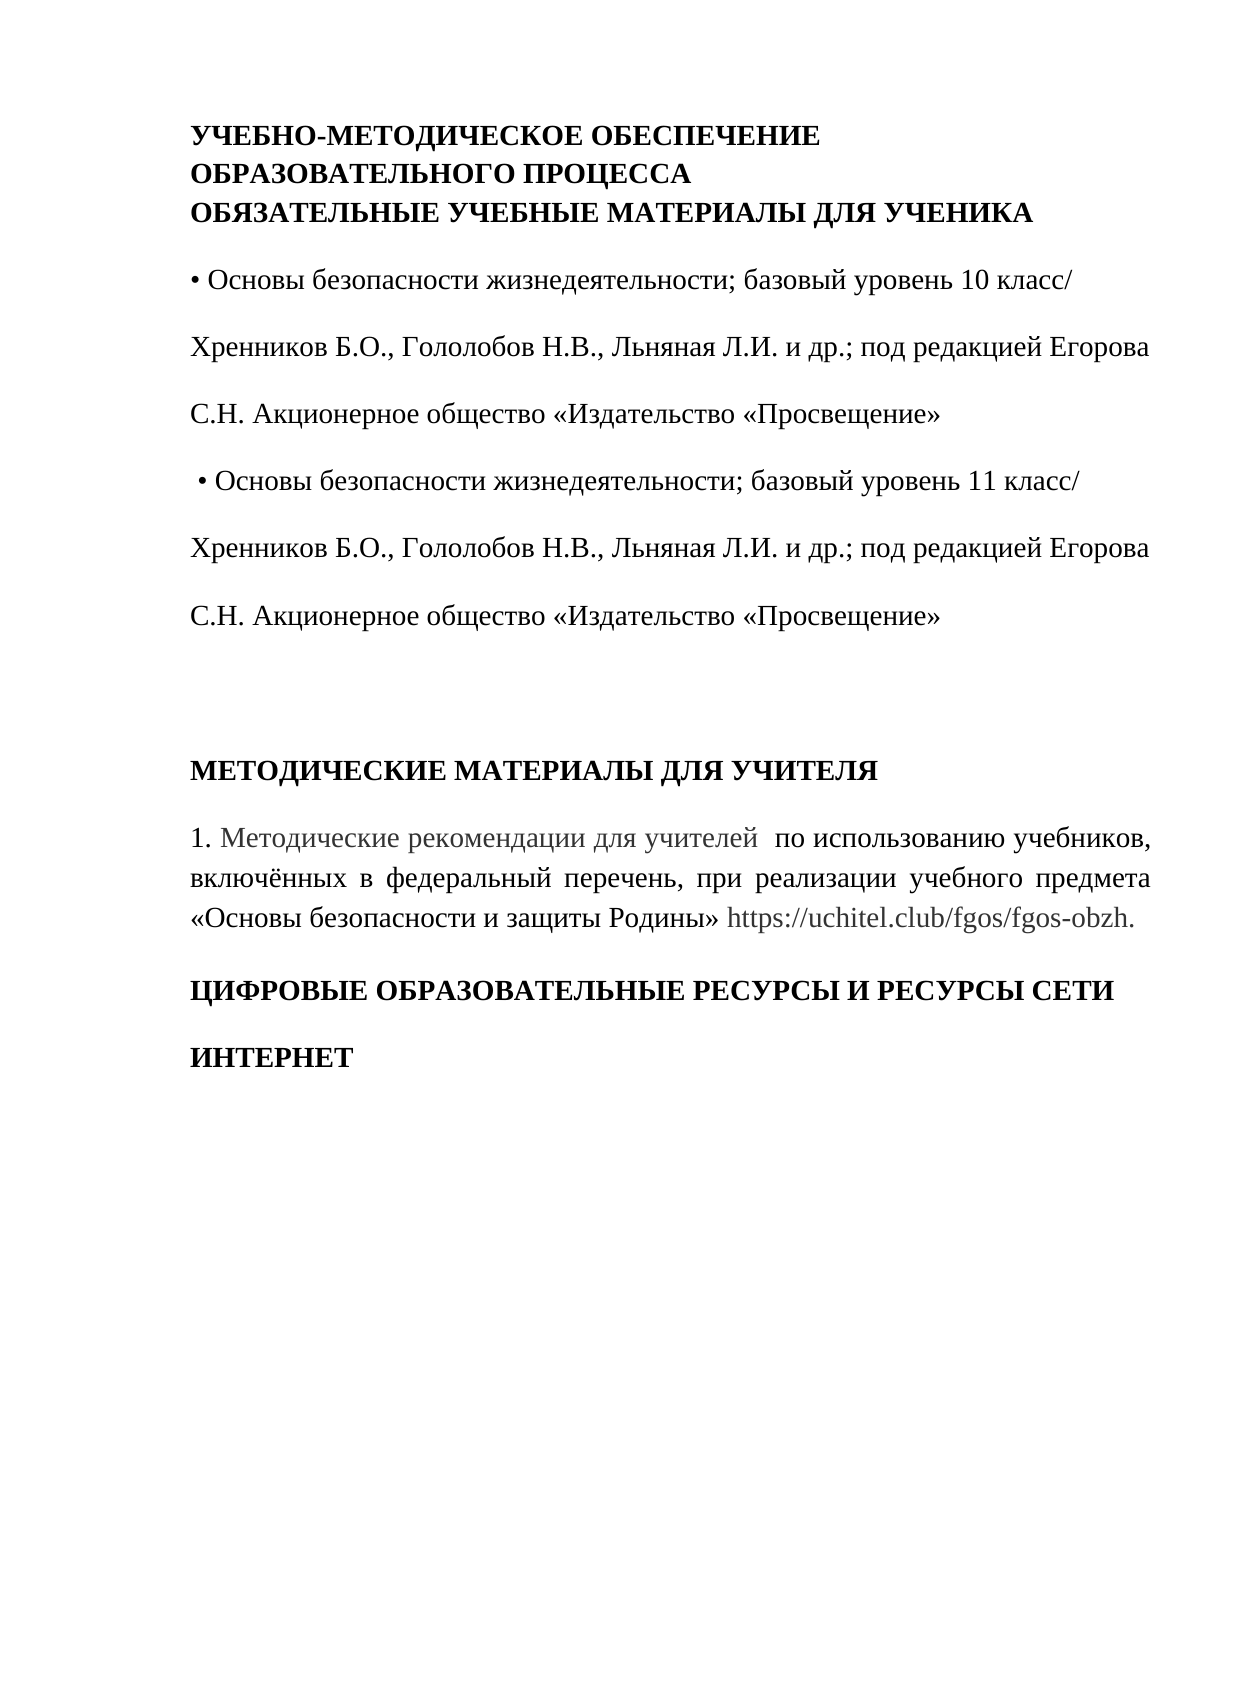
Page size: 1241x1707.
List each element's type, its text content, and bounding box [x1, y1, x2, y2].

text • Основы безопасности жизнедеятельности; базовый уровень 10 класс/ Хренников Б.О., Гололобов Н.В., Льняная Л.И. и др.; под редакцией Егорова С.Н. Акционерное общество «Издательство «Просвещение» • Основы безопасности жизнедеятельности; базовый уровень 11 класс/ Хренников Б.О., Гололобов Н.В., Льняная Л.И. и др.; под редакцией Егорова С.Н. Акционерное общество «Издательство «Просвещение» [190, 262, 1152, 631]
text 1. Методические рекомендации для учителей по использованию учебников, включённых в федеральный перечень, при реализации учебного предмета «Основы безопасности и защиты Родины» https://uchitel.club/fgos/fgos-obzh. [190, 820, 1152, 934]
text ЦИФРОВЫЕ ОБРАЗОВАТЕЛЬНЫЕ РЕСУРСЫ И РЕСУРСЫ СЕТИ ИНТЕРНЕТ [190, 973, 1152, 1073]
text УЧЕБНО-МЕТОДИЧЕСКОЕ ОБЕСПЕЧЕНИЕ ОБРАЗОВАТЕЛЬНОГО ПРОЦЕССА [190, 118, 1152, 190]
text МЕТОДИЧЕСКИЕ МАТЕРИАЛЫ ДЛЯ УЧИТЕЛЯ [190, 753, 1152, 787]
text ОБЯЗАТЕЛЬНЫЕ УЧЕБНЫЕ МАТЕРИАЛЫ ДЛЯ УЧЕНИКА [190, 195, 1152, 229]
